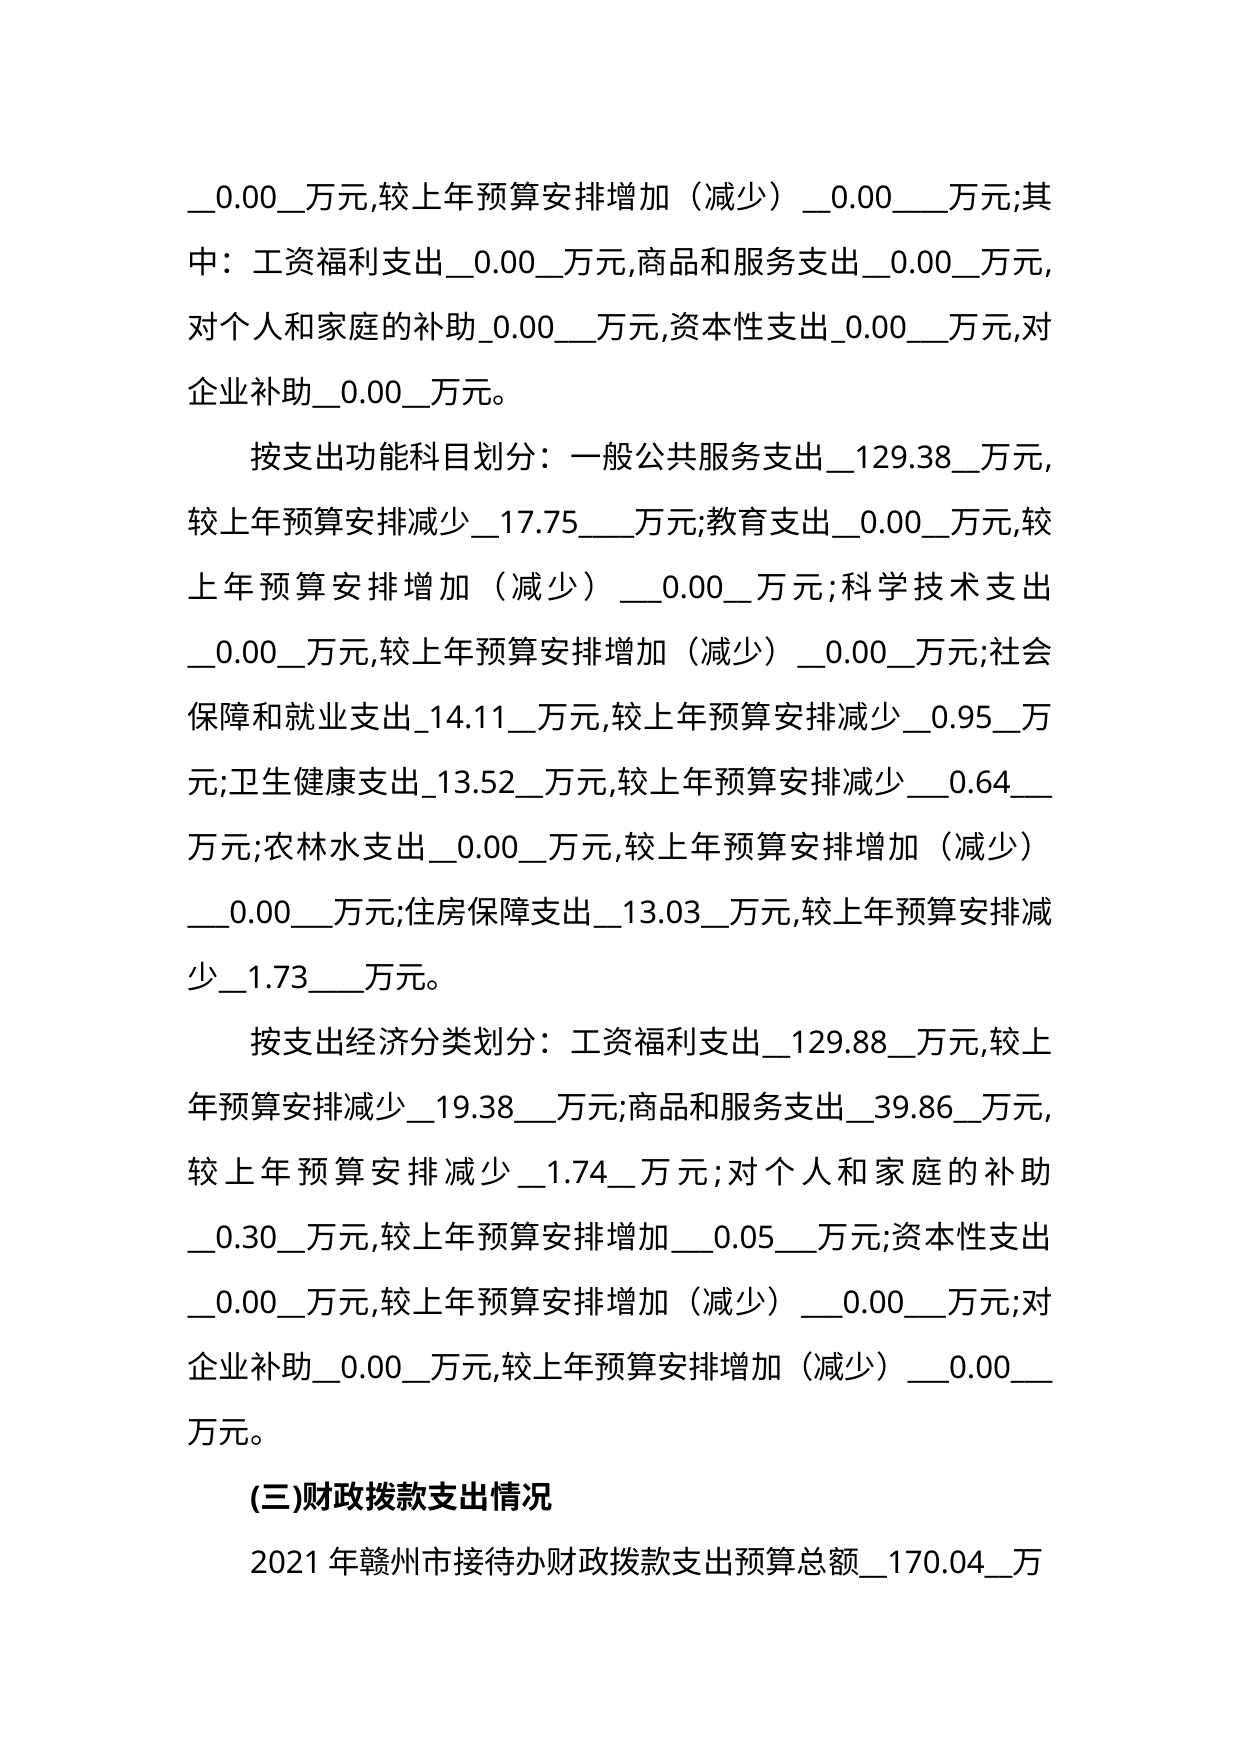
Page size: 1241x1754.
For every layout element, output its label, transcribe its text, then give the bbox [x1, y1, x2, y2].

text 按支出功能科目划分：一般公共服务支出__129.38__万元,较上年预算安排减少__17.75____万元;教育支出__0.00__万元,较上年预算安排增加（减少）___0.00__万元;科学技术支出__0.00__万元,较上年预算安排增加（减少）__0.00__万元;社会保障和就业支出_14.11__万元,较上年预算安排减少__0.95__万元;卫生健康支出_13.52__万元,较上年预算安排减少___0.64___万元;农林水支出__0.00__万元,较上年预算安排增加（减少）___0.00___万元;住房保障支出__13.03__万元,较上年预算安排减少__1.73____万元。 [187, 422, 1053, 1007]
text 按支出经济分类划分：工资福利支出__129.88__万元,较上年预算安排减少__19.38___万元;商品和服务支出__39.86__万元,较上年预算安排减少__1.74__万元;对个人和家庭的补助__0.30__万元,较上年预算安排增加___0.05___万元;资本性支出__0.00__万元,较上年预算安排增加（减少）___0.00___万元;对企业补助__0.00__万元,较上年预算安排增加（减少）___0.00___万元。 [187, 1007, 1053, 1462]
text (三)财政拨款支出情况 [187, 1462, 1053, 1527]
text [187, 162, 1053, 422]
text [187, 1527, 1053, 1592]
